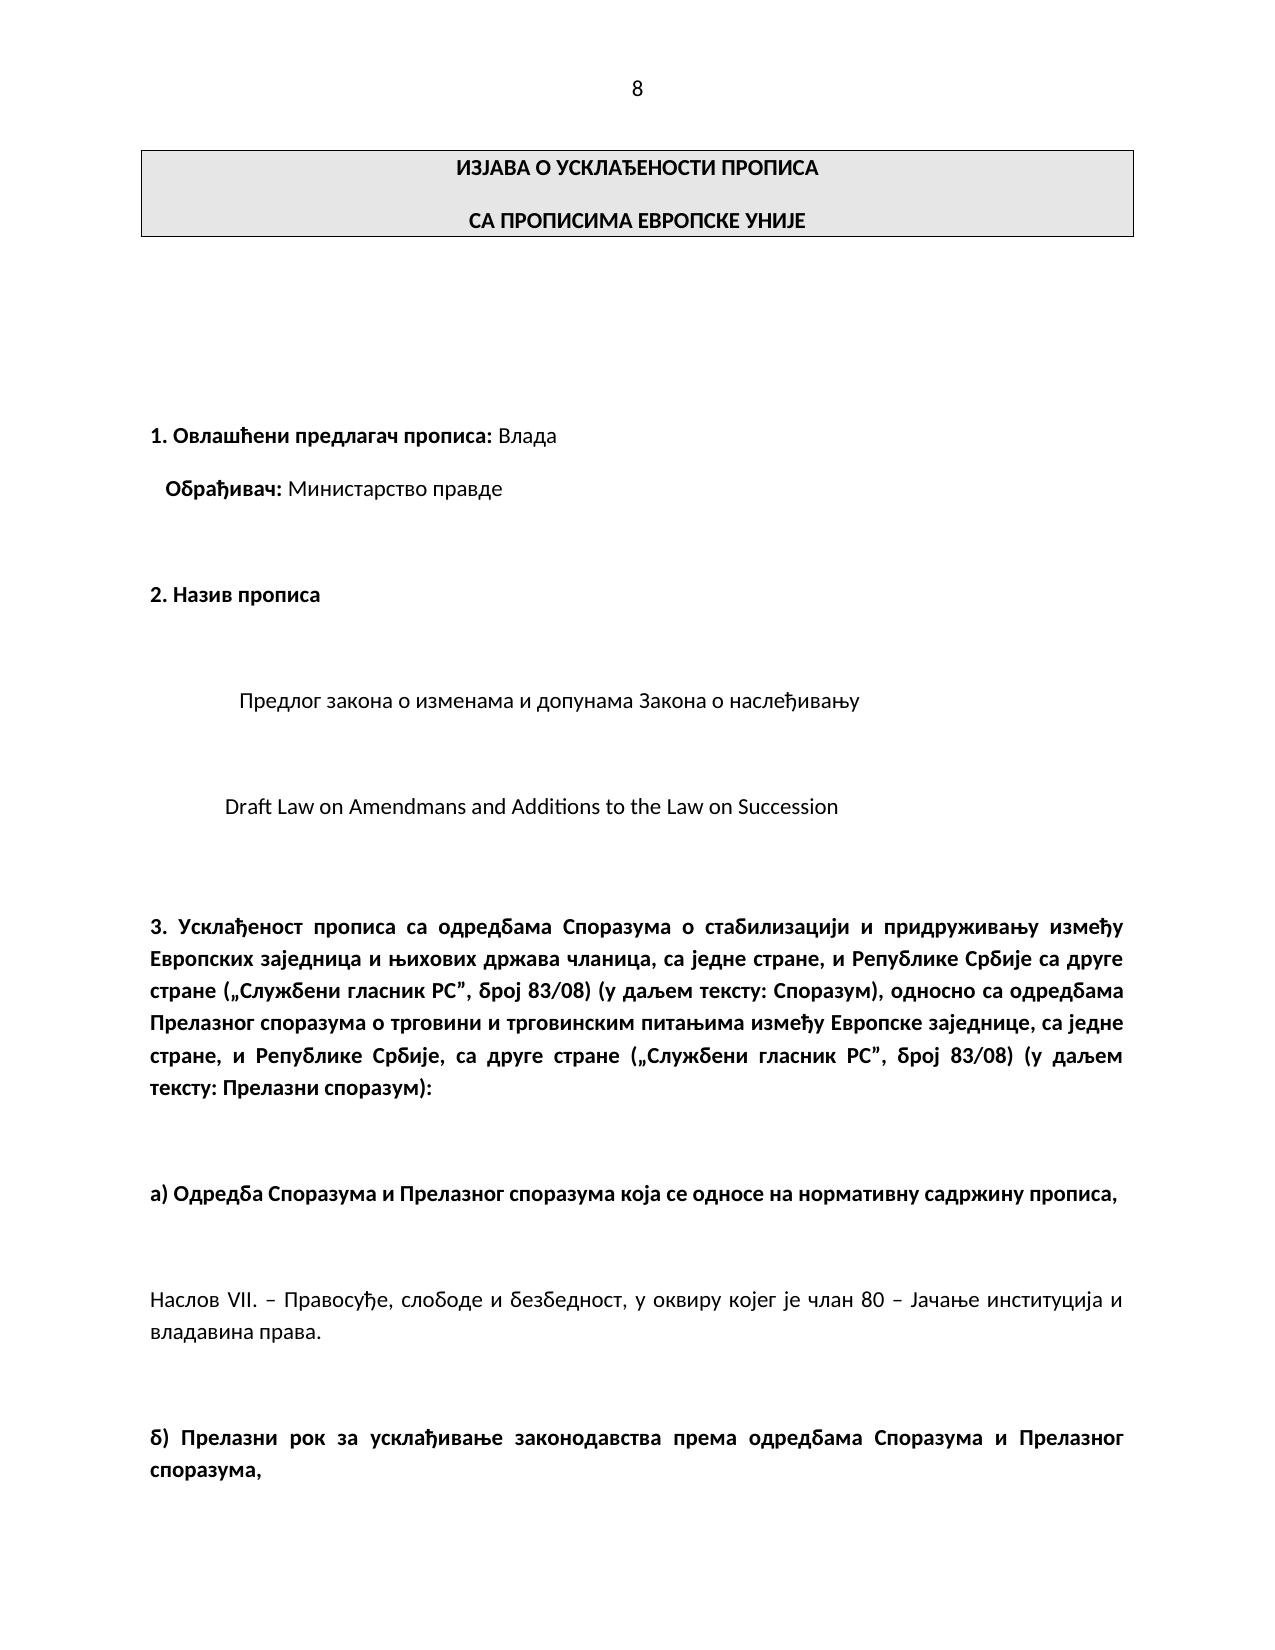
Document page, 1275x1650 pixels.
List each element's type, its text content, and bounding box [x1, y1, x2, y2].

text б) Прелазни рок за усклађивање законодавства према одредбама Споразума и Прелазног споразума, [150, 1423, 1125, 1483]
text а) Одредба Споразума и Прелазног споразума која се односе на нормативну садржину прописа, [150, 1179, 1125, 1207]
text 3. Усклађеност прописа са одредбама Споразума о стабилизацији и придруживању између Европских заједница и њихових држава чланица, са једне стране, и Републике Србије са друге стране („Службени гласник РС”, број 83/08) (у даљем тексту: Споразум), односно са одредбама Прелазног споразума о трговини и трговинским питањима између Европске заједнице, са једне стране, и Републике Србије, са друге стране („Службени гласник РС”, број 83/08) (у даљем тексту: Прелазни споразум): [150, 912, 1125, 1101]
text 2. Назив прописа [150, 580, 1125, 608]
text Draft Law on Аmendmans and Аdditions to the Law on Succession [150, 792, 1125, 821]
text Обрађивач: Министарство правде [150, 474, 1125, 502]
text Предлог закона о изменама и допунама Закона о наслеђивању [150, 686, 1125, 714]
text 1. Овлашћени предлагач прописа: Влада [150, 421, 1125, 449]
text ИЗЈАВА О УСКЛАЂЕНОСТИ ПРОПИСА [142, 151, 1133, 181]
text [150, 1285, 1125, 1345]
text СА ПРОПИСИМА ЕВРОПСКЕ УНИЈЕ [142, 203, 1133, 236]
